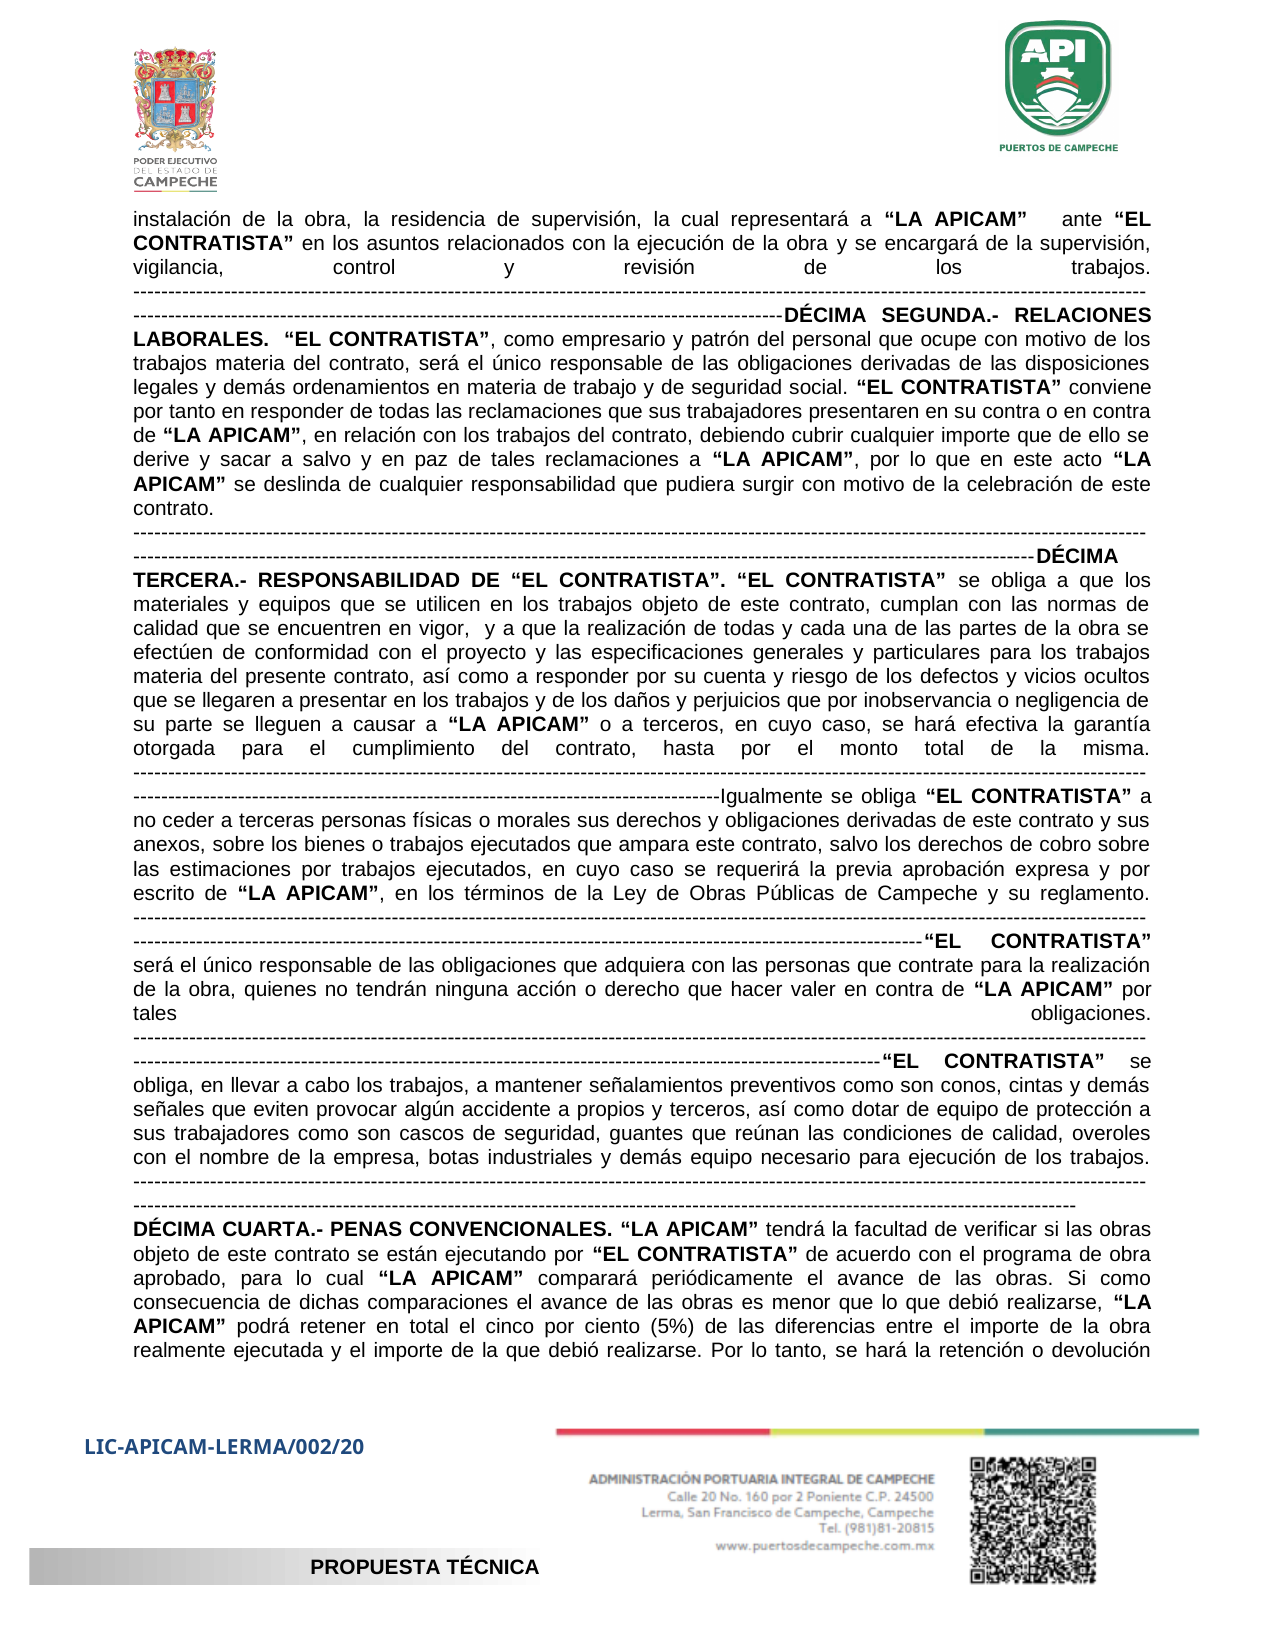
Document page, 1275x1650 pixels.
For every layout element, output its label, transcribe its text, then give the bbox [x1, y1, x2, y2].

picture [548, 1417, 1204, 1589]
picture [132, 45, 217, 192]
picture [998, 20, 1119, 157]
